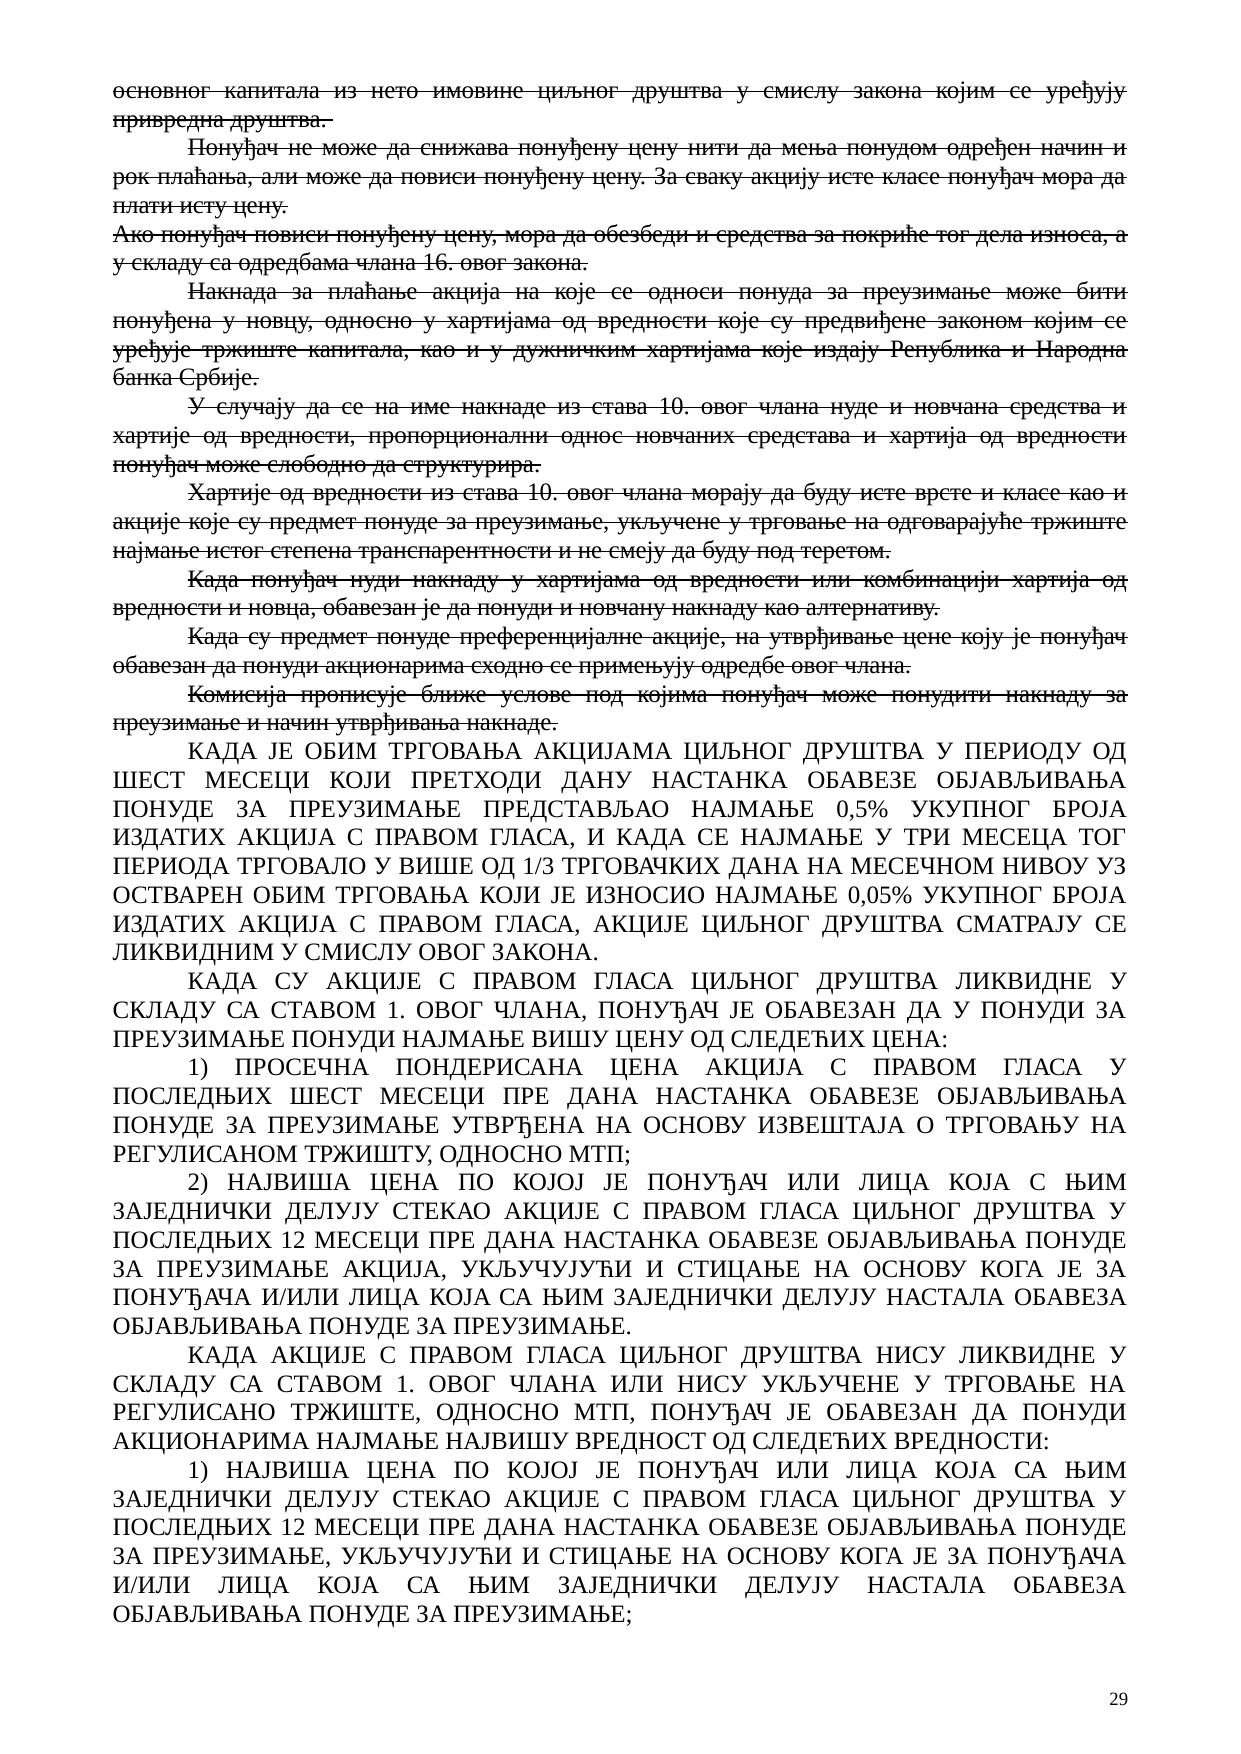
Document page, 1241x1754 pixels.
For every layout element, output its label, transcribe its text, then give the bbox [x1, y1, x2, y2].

text Накнада за плаћање акција на које се односи понуда за преузимање може бити понуђена у новцу, односно у хартијама од вредности које су предвиђене законом којим се уређује тржиште капитала, као и у дужничким хартијама које издају Република и Народна банка Србије. [112, 350, 1128, 391]
text Када су предмет понуде преференцијалне акције, на утврђивање цене коју је понуђач обавезан да понуди акционарима сходно се примењују одредбе овог члана. [112, 621, 1128, 679]
text Ако понуђач повиси понуђену цену, мора да обезбеди и средства за покриће тог дела износа, а у складу са одредбама члана 16. овог закона. [112, 219, 1128, 234]
text Хартије од вредности из става 10. овог члана морају да буду исте врсте и класе као и акције које су предмет понуде за преузимање, укључене у трговање на одговарајуће тржиште најмање истог степена транспарентности и не смеју да буду под теретом. [112, 477, 1128, 522]
text У случају да се на име накнаде из става 10. овог члана нуде и новчана средства и хартије од вредности, пропорционални однос новчаних средстава и хартија од вредности понуђач може слободно да структурира. [112, 391, 1128, 477]
text КАДА СУ АКЦИЈЕ С ПРАВОМ ГЛАСА ЦИЉНОГ ДРУШТВА ЛИКВИДНЕ У СКЛАДУ СА СТАВОМ 1. ОВОГ ЧЛАНА, ПОНУЂАЧ ЈЕ ОБАВЕЗАН ДА У ПОНУДИ ЗА ПРЕУЗИМАЊЕ ПОНУДИ НАЈМАЊЕ ВИШУ ЦЕНУ ОД СЛЕДЕЋИХ ЦЕНА: [112, 966, 1128, 1052]
text Понуђач не може да снижава понуђену цену нити да мења понудом одређен начин и рок плаћања, али може да повиси понуђену цену. За сваку акцију исте класе понуђач мора да плати исту цену. [112, 132, 1128, 219]
text Хартије од вредности из става 10. овог члана морају да буду исте врсте и класе као и акције које су предмет понуде за преузимање, укључене у трговање на одговарајуће тржиште најмање истог степена транспарентности и не смеју да буду под теретом. [112, 523, 1128, 564]
text 2) НАЈВИША ЦЕНА ПО КОЈОЈ ЈЕ ПОНУЂАЧ ИЛИ ЛИЦА КОЈА С ЊИМ ЗАЈЕДНИЧКИ ДЕЛУЈУ СТЕКАО АКЦИЈЕ С ПРАВОМ ГЛАСА ЦИЉНОГ ДРУШТВА У ПОСЛЕДЊИХ 12 МЕСЕЦИ ПРЕ ДАНА НАСТАНКА ОБАВЕЗЕ ОБЈАВЉИВАЊА ПОНУДЕ ЗА ПРЕУЗИМАЊЕ АКЦИЈА, УКЉУЧУЈУЋИ И СТИЦАЊЕ НА ОСНОВУ КОГА ЈЕ ЗА ПОНУЂАЧА И/ИЛИ ЛИЦА КОЈA СА ЊИМ ЗАЈЕДНИЧКИ ДЕЛУЈУ НАСТАЛА ОБАВЕЗА ОБЈАВЉИВАЊА ПОНУДЕ ЗА ПРЕУЗИМАЊЕ. [112, 1167, 1128, 1340]
text Накнада за плаћање акција на које се односи понуда за преузимање може бити понуђена у новцу, односно у хартијама од вредности које су предвиђене законом којим се уређује тржиште капитала, као и у дужничким хартијама које издају Република и Народна банка Србије. [112, 322, 1128, 349]
text 1) ПРОСЕЧНА ПОНДЕРИСАНА ЦЕНА АКЦИЈА С ПРАВОМ ГЛАСА У ПОСЛЕДЊИХ ШЕСТ МЕСЕЦИ ПРЕ ДАНА НАСТАНКА ОБАВЕЗЕ ОБЈАВЉИВАЊА ПОНУДЕ ЗА ПРЕУЗИМАЊЕ УТВРЂЕНА НА ОСНОВУ ИЗВЕШТАЈА О ТРГОВАЊУ НА РЕГУЛИСАНОМ ТРЖИШТУ, ОДНОСНО МТП; [112, 1052, 1128, 1167]
text Када понуђач нуди накнаду у хартијама од вредности или комбинацији хартија од вредности и новца, обавезан је да понуди и новчану накнаду као алтернативу. [112, 564, 1128, 621]
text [112, 75, 1128, 132]
text КАДА АКЦИЈЕ С ПРАВОМ ГЛАСА ЦИЉНОГ ДРУШТВА НИСУ ЛИКВИДНЕ У СКЛАДУ СА СТАВОМ 1. ОВОГ ЧЛАНА ИЛИ НИСУ УКЉУЧЕНЕ У ТРГОВАЊЕ НА РЕГУЛИСАНО ТРЖИШТЕ, ОДНОСНО МТП, ПОНУЂАЧ ЈЕ ОБАВЕЗАН ДА ПОНУДИ АКЦИОНАРИМА НАЈМАЊЕ НАЈВИШУ ВРЕДНОСТ ОД СЛЕДЕЋИХ ВРЕДНОСТИ: [112, 1340, 1128, 1455]
text КАДА ЈЕ ОБИМ ТРГОВАЊА АКЦИЈАМА ЦИЉНОГ ДРУШТВА У ПЕРИОДУ ОД ШЕСТ МЕСЕЦИ КОЈИ ПРЕТХОДИ ДАНУ НАСТАНКА ОБАВЕЗЕ ОБЈАВЉИВАЊА ПОНУДЕ ЗА ПРЕУЗИМАЊЕ ПРЕДСТАВЉАО НАЈМАЊЕ 0,5% УКУПНОГ БРОЈА ИЗДАТИХ АКЦИЈА С ПРАВОМ ГЛАСА, И КАДА СЕ НАЈМАЊЕ У ТРИ МЕСЕЦА ТОГ ПЕРИОДА ТРГОВАЛО У ВИШЕ ОД 1/3 ТРГОВАЧКИХ ДАНА НА МЕСЕЧНОМ НИВОУ УЗ ОСТВАРЕН ОБИМ ТРГОВАЊА КОЈИ ЈЕ ИЗНОСИО НАЈМАЊЕ 0,05% УКУПНОГ БРОЈА ИЗДАТИХ АКЦИЈА С ПРАВОМ ГЛАСА, АКЦИЈЕ ЦИЉНОГ ДРУШТВА СМАТРАЈУ СЕ ЛИКВИДНИМ У СМИСЛУ ОВОГ ЗАКОНА. [112, 736, 1128, 966]
text Ако понуђач повиси понуђену цену, мора да обезбеди и средства за покриће тог дела износа, а у складу са одредбама члана 16. овог закона. [112, 236, 1128, 276]
text 1) НАЈВИША ЦЕНА ПО КОЈОЈ ЈЕ ПОНУЂАЧ ИЛИ ЛИЦА КОЈА СА ЊИМ ЗАЈЕДНИЧКИ ДЕЛУЈУ СТЕКАО АКЦИЈЕ С ПРАВОМ ГЛАСА ЦИЉНОГ ДРУШТВА У ПОСЛЕДЊИХ 12 МЕСЕЦИ ПРЕ ДАНА НАСТАНКА ОБАВЕЗЕ ОБЈАВЉИВАЊА ПОНУДЕ ЗА ПРЕУЗИМАЊЕ, УКЉУЧУЈУЋИ И СТИЦАЊЕ НА ОСНОВУ КОГА ЈЕ ЗА ПОНУЂАЧА И/ИЛИ ЛИЦА КОЈА СА ЊИМ ЗАЈЕДНИЧКИ ДЕЛУЈУ НАСТАЛА ОБАВЕЗА ОБЈАВЉИВАЊА ПОНУДЕ ЗА ПРЕУЗИМАЊЕ; [112, 1455, 1128, 1627]
text Накнада за плаћање акција на које се односи понуда за преузимање може бити понуђена у новцу, односно у хартијама од вредности које су предвиђене законом којим се уређује тржиште капитала, као и у дужничким хартијама које издају Република и Народна банка Србије. [112, 276, 1128, 321]
text Комисија прописује ближе услове под којима понуђач може понудити накнаду за преузимање и начин утврђивања накнаде. [112, 679, 1128, 736]
